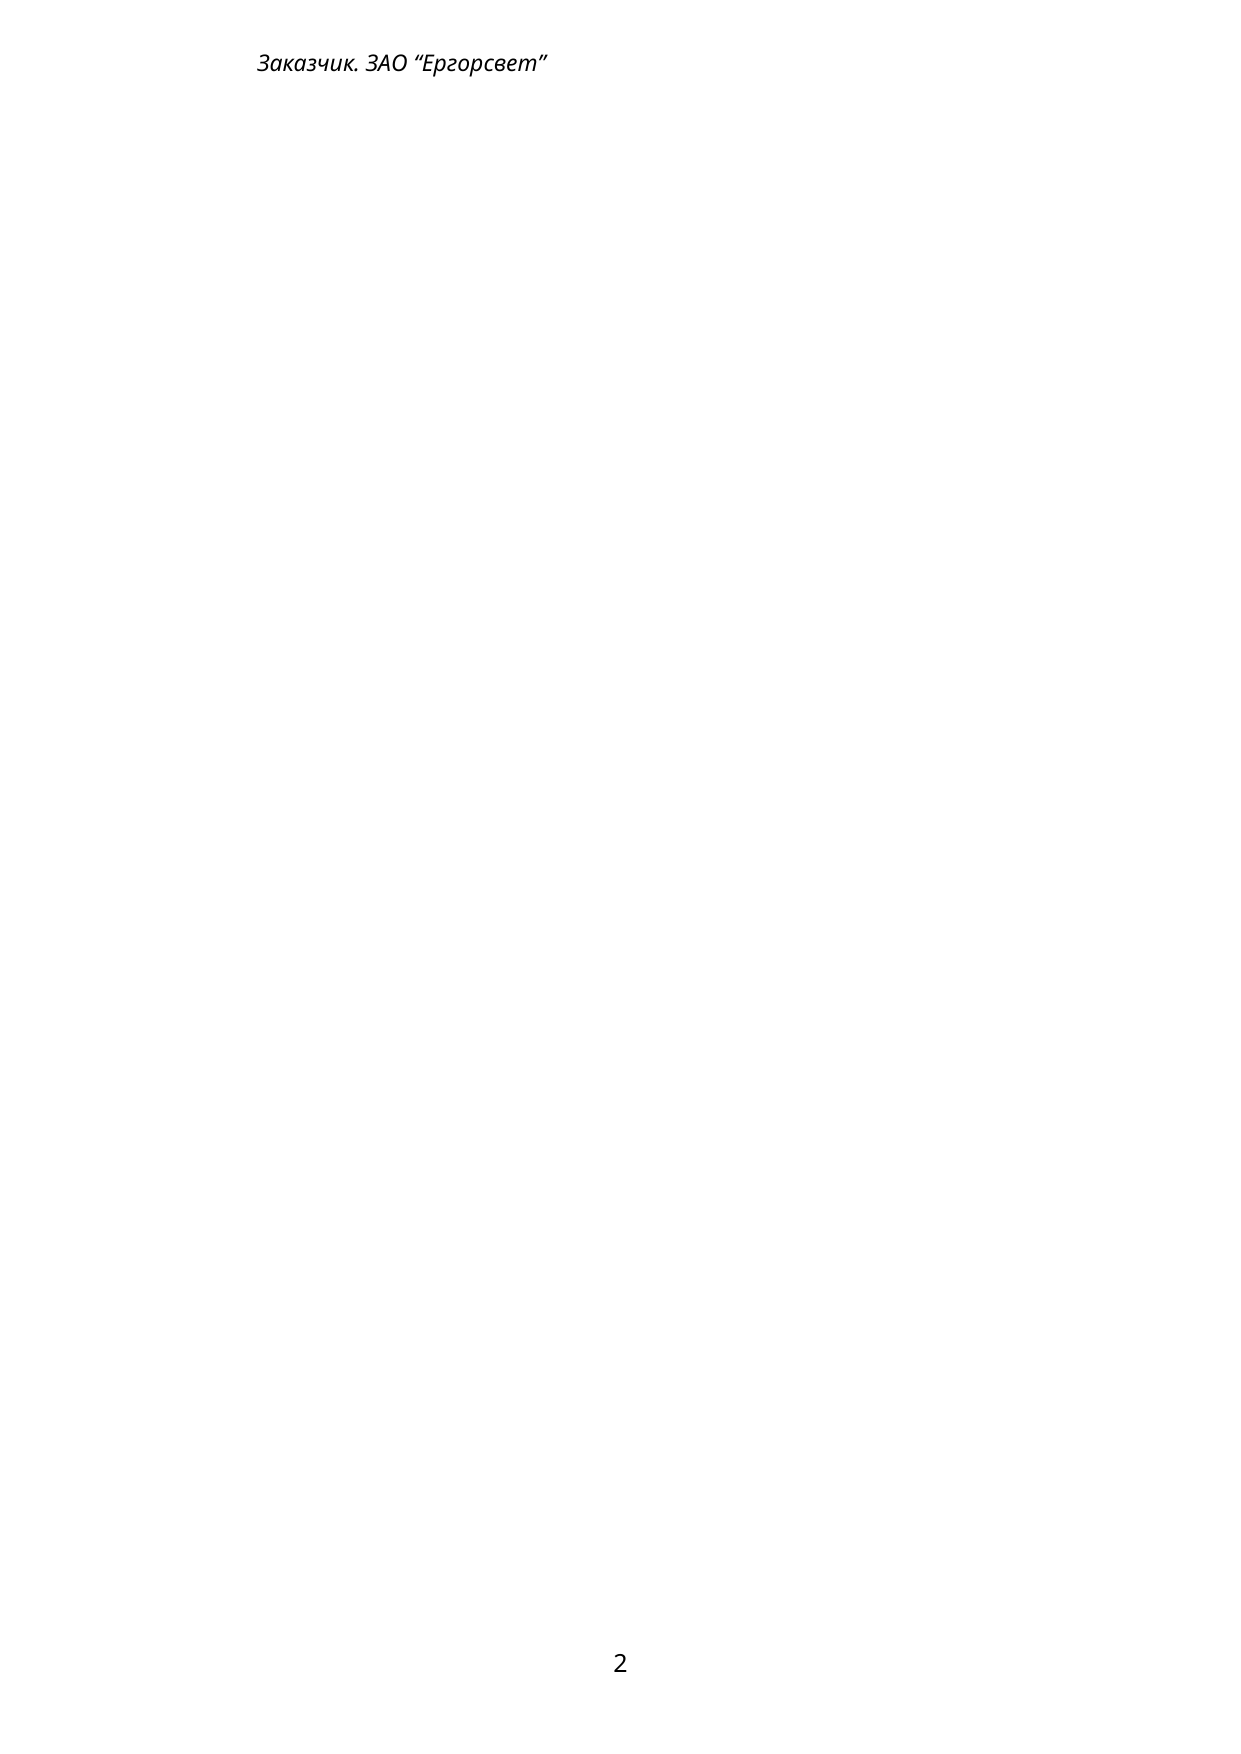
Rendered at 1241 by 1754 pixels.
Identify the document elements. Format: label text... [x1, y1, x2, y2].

text Заказчик. ЗАО “Ергорсвет” [148, 47, 1092, 78]
